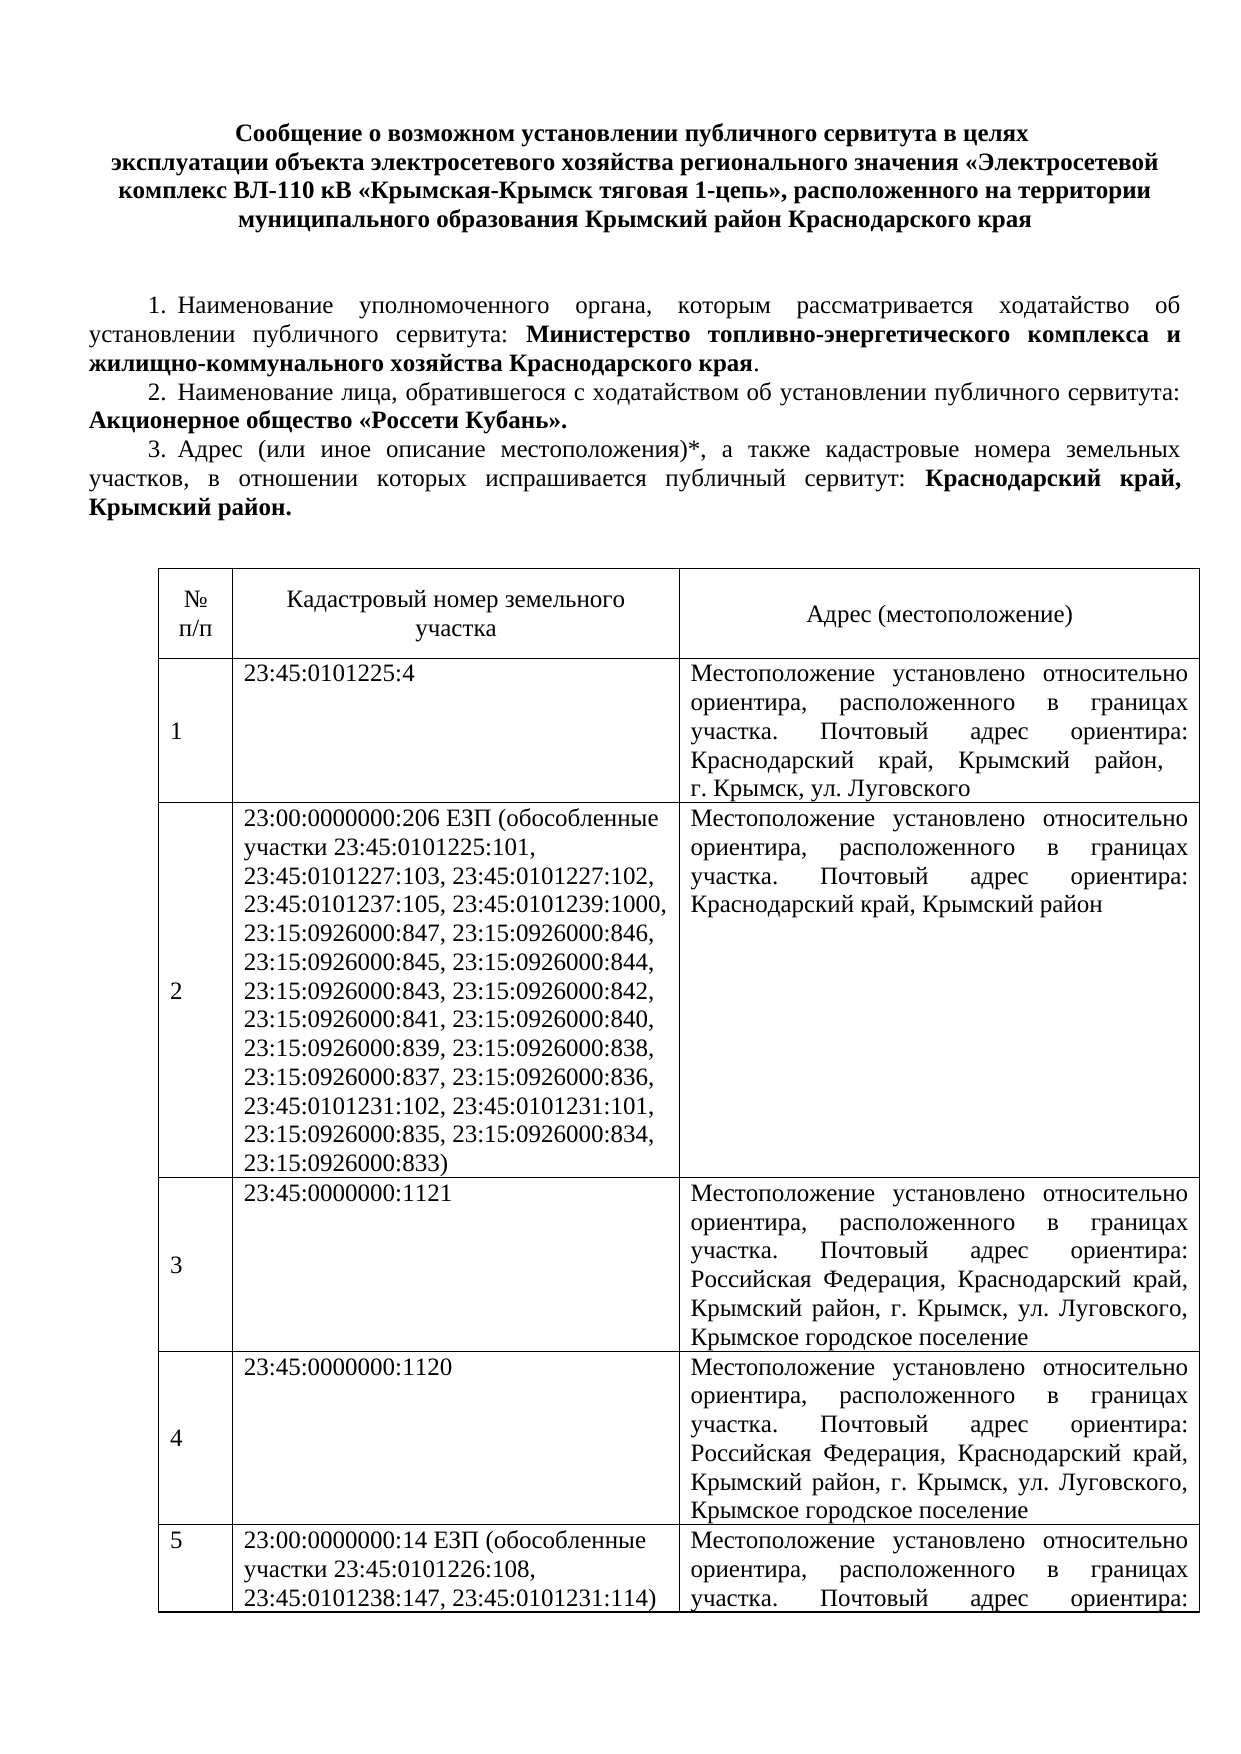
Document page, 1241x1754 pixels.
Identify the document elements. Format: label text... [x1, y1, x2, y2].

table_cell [680, 1525, 1199, 1611]
table_cell 23:45:0000000:1121 [233, 1178, 679, 1351]
table_cell [159, 659, 232, 802]
table_cell 23:45:0101225:4 [233, 659, 679, 802]
list Адрес (или иное описание местоположения)*, а также кадастровые номера земельных участков, в отношении которых испрашивается публичный сервитут: Краснодарский край, Крымский район. [88, 434, 1181, 521]
table_cell [159, 803, 232, 1177]
table_cell Местоположение установлено относительно ориентира, расположенного в границах участка. Почтовый адрес ориентира: Российская Федерация, Краснодарский край, Крымский район, г. Крымск, ул. Луговского, Крымское городское поселение [680, 1178, 1199, 1351]
table_cell 23:45:0000000:1120 [233, 1352, 679, 1524]
table_header Адрес (местоположение) [680, 569, 1199, 657]
table_cell Местоположение установлено относительно ориентира, расположенного в границах участка. Почтовый адрес ориентира: Краснодарский край, Крымский район [680, 803, 1199, 1177]
list Наименование уполномоченного органа, которым рассматривается ходатайство об установлении публичного сервитута: Министерство топливно-энергетического комплекса и жилищно-коммунального хозяйства Краснодарского края. [88, 291, 1181, 377]
table_cell Местоположение установлено относительно ориентира, расположенного в границах участка. Почтовый адрес ориентира: Российская Федерация, Краснодарский край, Крымский район, г. Крымск, ул. Луговского, Крымское городское поселение [680, 1352, 1199, 1524]
text Сообщение о возможном установлении публичного сервитута в целях эксплуатации объекта электросетевого хозяйства регионального значения «Электросетевой комплекс ВЛ-110 кВ «Крымская-Крымск тяговая 1-цепь», расположенного на территории муниципального образования Крымский район Краснодарского края [88, 118, 1181, 233]
table_cell [159, 1352, 232, 1524]
list Наименование лица, обратившегося с ходатайством об установлении публичного сервитута: Акционерное общество «Россети Кубань». [88, 377, 1181, 434]
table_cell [233, 1525, 679, 1611]
table_cell [159, 1525, 232, 1611]
table_header № п/п [159, 569, 232, 657]
table_cell 23:00:0000000:206 ЕЗП (обособленные участки 23:45:0101225:101, 23:45:0101227:103, 23:45:0101227:102, 23:45:0101237:105, 23:45:0101239:1000, 23:15:0926000:847, 23:15:0926000:846, 23:15:0926000:845, 23:15:0926000:844, 23:15:0926000:843, 23:15:0926000:842, 23:15:0926000:841, 23:15:0926000:840, 23:15:0926000:839, 23:15:0926000:838, 23:15:0926000:837, 23:15:0926000:836, 23:45:0101231:102, 23:45:0101231:101, 23:15:0926000:835, 23:15:0926000:834, 23:15:0926000:833) [233, 803, 679, 1177]
table_cell [159, 1178, 232, 1351]
table_cell Местоположение установлено относительно ориентира, расположенного в границах участка. Почтовый адрес ориентира: Краснодарский край, Крымский район, г. Крымск, ул. Луговского [680, 659, 1199, 802]
table_header Кадастровый номер земельного участка [233, 569, 679, 657]
